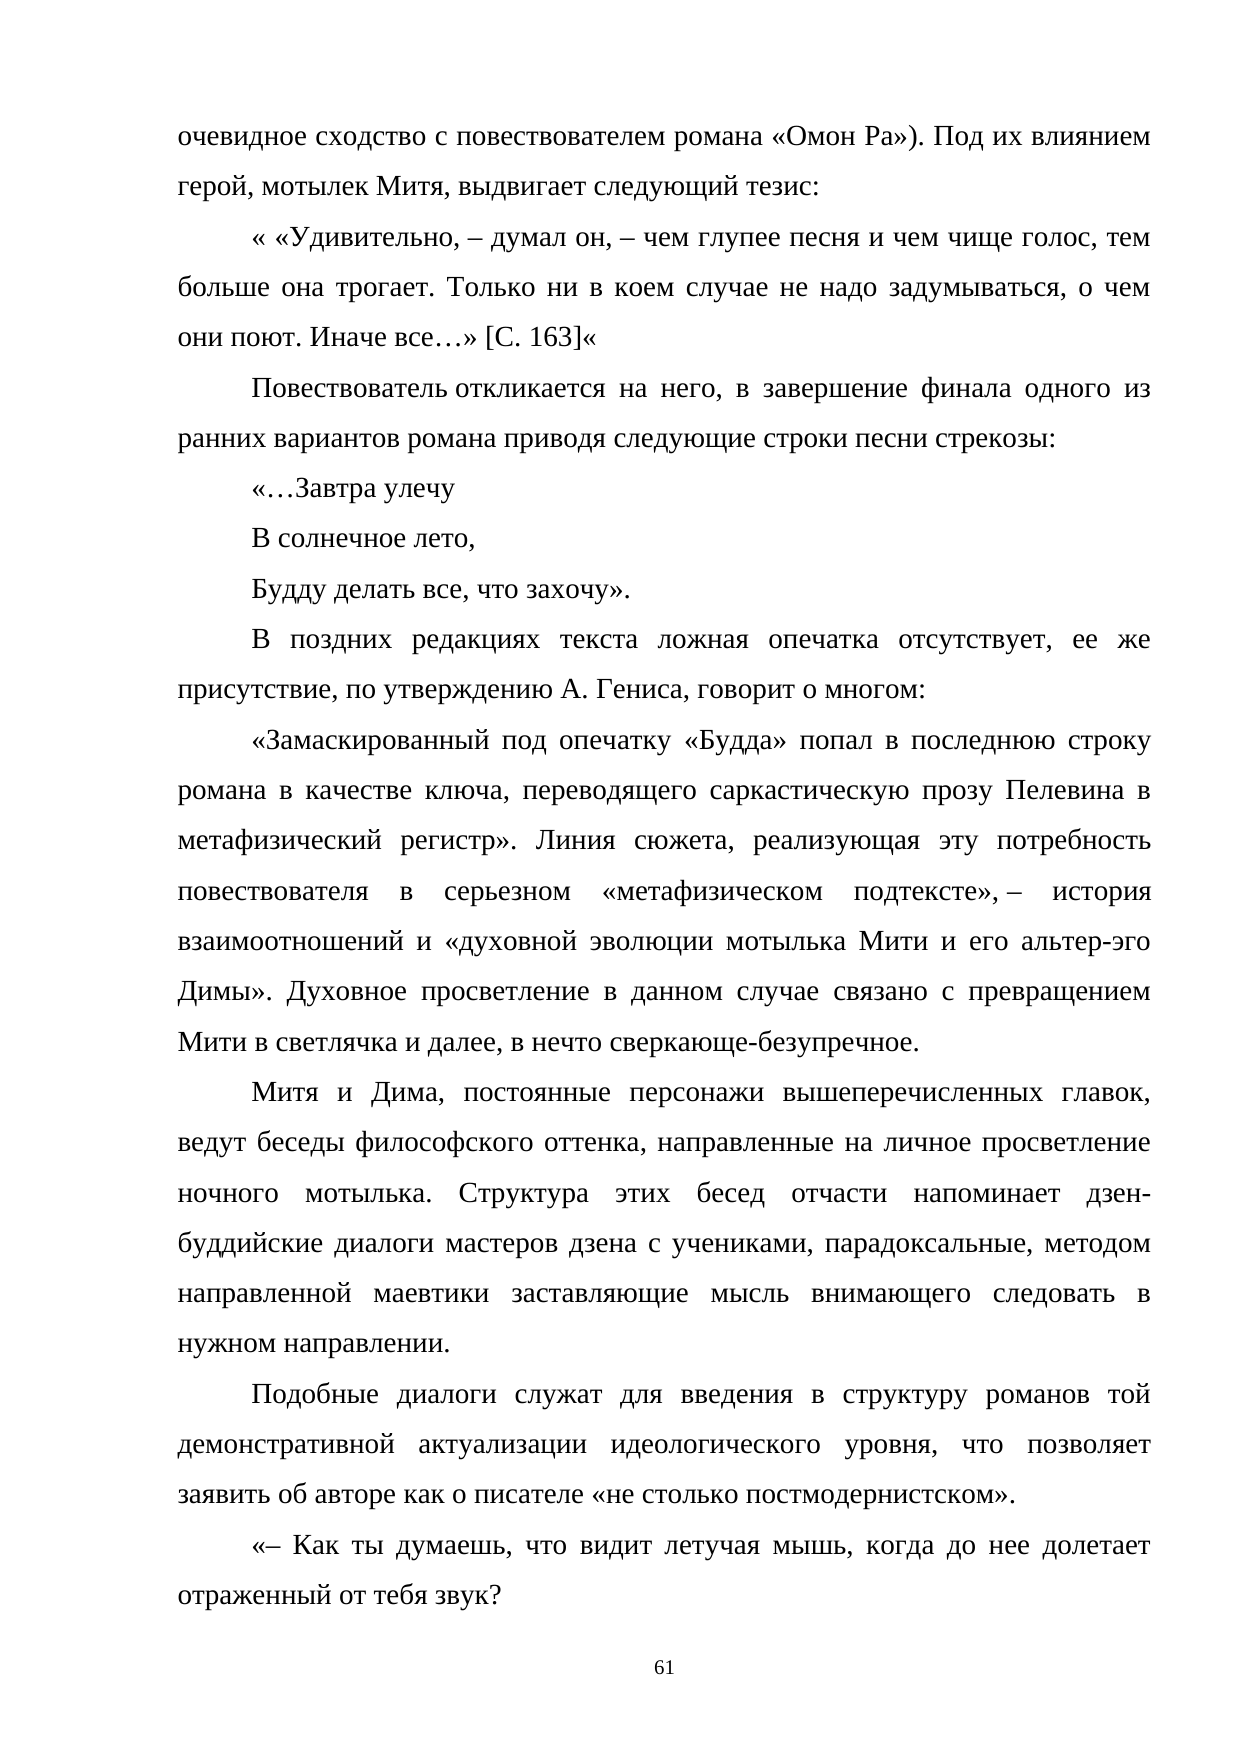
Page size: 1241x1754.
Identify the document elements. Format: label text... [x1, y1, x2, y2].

text «…Завтра улечу [177, 470, 1152, 504]
text В солнечное лето, [177, 521, 1152, 554]
text « Удивительно, – думал он, – чем глупее песня и чем чище голос, тем больше она трогает. Только ни в коем случае не надо задумываться, о чем они поют. Иначе все… [С. 163]« [177, 219, 1152, 353]
text «– Как ты думаешь, что видит летучая мышь, когда до нее долетает отраженный от тебя звук? [177, 1527, 1152, 1611]
text В поздних редакциях текста ложная опечатка отсутствует, ее же присутствие, по утверждению А. Гениса, говорит о многом: [177, 621, 1152, 705]
text «Замаскированный под опечатку Будда попал в последнюю строку романа в качестве ключа, переводящего саркастическую прозу Пелевина в метафизический регистр». Линия сюжета, реализующая эту потребность повествователя в серьезном «метафизическом подтексте», – история взаимоотношений и «духовной эволюции мотылька Мити и его альтер-эго Димы». Духовное просветление в данном случае связано с превращением Мити в светлячка и далее, в нечто сверкающе-безупречное. [177, 722, 1152, 1057]
text Митя и Дима, постоянные персонажи вышеперечисленных главок, ведут беседы философского оттенка, направленные на личное просветление ночного мотылька. Структура этих бесед отчасти напоминает дзен-буддийские диалоги мастеров дзена с учениками, парадоксальные, методом направленной маевтики заставляющие мысль внимающего следовать в нужном направлении. [177, 1074, 1152, 1359]
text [177, 118, 1152, 202]
text Повествователь откликается на него, в завершение финала одного из ранних вариантов романа приводя следующие строки песни стрекозы: [177, 370, 1152, 453]
text Будду делать все, что захочу». [177, 571, 1152, 604]
text Подобные диалоги служат для введения в структуру романов той демонстративной актуализации идеологического уровня, что позволяет заявить об авторе как о писателе «не столько постмодернистском». [177, 1376, 1152, 1510]
